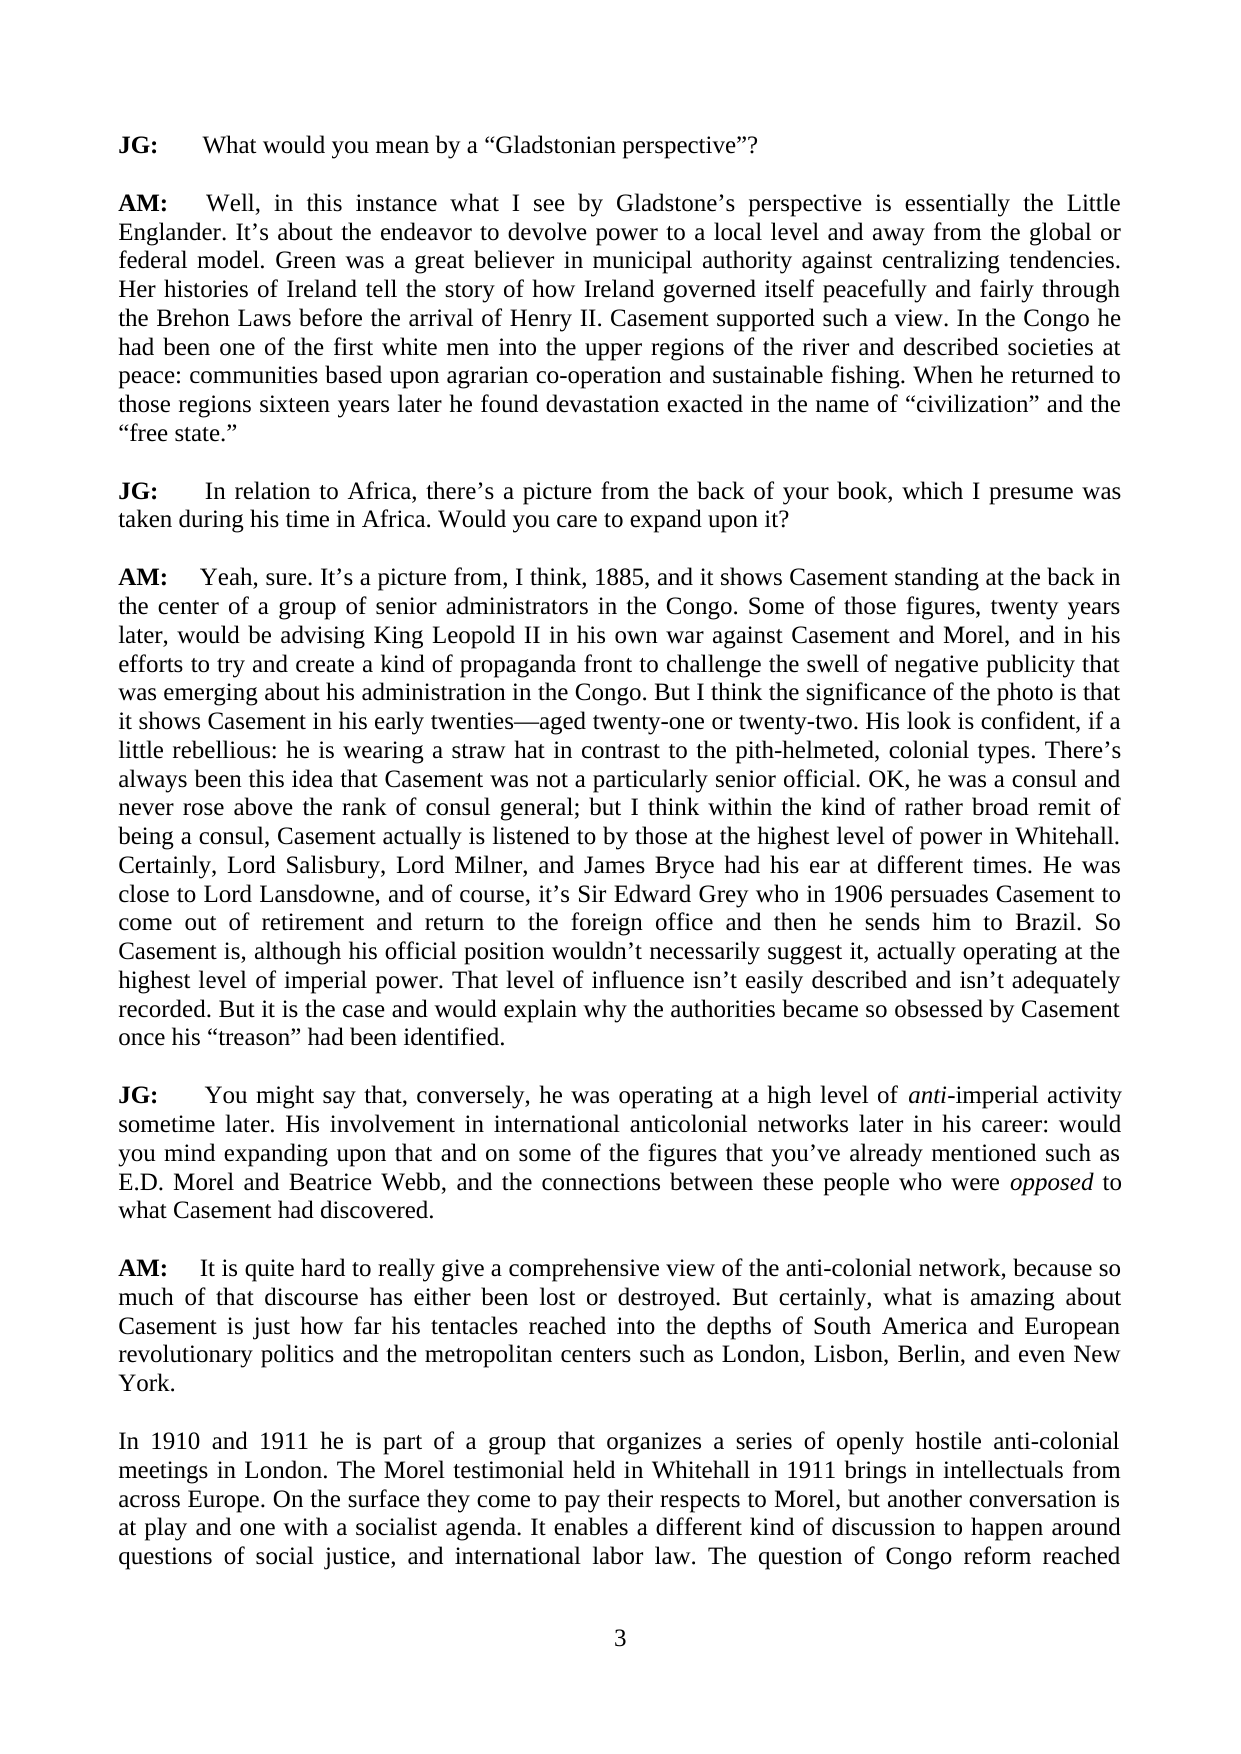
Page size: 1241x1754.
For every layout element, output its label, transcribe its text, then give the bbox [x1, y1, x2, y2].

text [118, 1426, 1122, 1570]
text JG: In relation to Africa, there’s a picture from the back of your book, which I presume was taken during his time in Africa. Would you care to expand upon it? [118, 476, 1122, 533]
text JG: What would you mean by a “Gladstonian perspective”? [118, 130, 1122, 159]
text AM: Yeah, sure. It’s a picture from, I think, 1885, and it shows Casement standing at the back in the center of a group of senior administrators in the Congo. Some of those figures, twenty years later, would be advising King Leopold II in his own war against Casement and Morel, and in his efforts to try and create a kind of propaganda front to challenge the swell of negative publicity that was emerging about his administration in the Congo. But I think the significance of the photo is that it shows Casement in his early twenties—aged twenty-one or twenty-two. His look is confident, if a little rebellious: he is wearing a straw hat in contrast to the pith-helmeted, colonial types. There’s always been this idea that Casement was not a particularly senior official. OK, he was a consul and never rose above the rank of consul general; but I think within the kind of rather broad remit of being a consul, Casement actually is listened to by those at the highest level of power in Whitehall. Certainly, Lord Salisbury, Lord Milner, and James Bryce had his ear at different times. He was close to Lord Lansdowne, and of course, it’s Sir Edward Grey who in 1906 persuades Casement to come out of retirement and return to the foreign office and then he sends him to Brazil. So Casement is, although his official position wouldn’t necessarily suggest it, actually operating at the highest level of imperial power. That level of influence isn’t easily described and isn’t adequately recorded. But it is the case and would explain why the authorities became so obsessed by Casement once his “treason” had been identified. [118, 562, 1122, 1051]
text AM: Well, in this instance what I see by Gladstone’s perspective is essentially the Little Englander. It’s about the endeavor to devolve power to a local level and away from the global or federal model. Green was a great believer in municipal authority against centralizing tendencies. Her histories of Ireland tell the story of how Ireland governed itself peacefully and fairly through the Brehon Laws before the arrival of Henry II. Casement supported such a view. In the Congo he had been one of the first white men into the upper regions of the river and described societies at peace: communities based upon agrarian co-operation and sustainable fishing. When he returned to those regions sixteen years later he found devastation exacted in the name of “civilization” and the “free state.” [118, 188, 1122, 447]
text AM: It is quite hard to really give a comprehensive view of the anti-colonial network, because so much of that discourse has either been lost or destroyed. But certainly, what is amazing about Casement is just how far his tentacles reached into the depths of South America and European revolutionary politics and the metropolitan centers such as London, Lisbon, Berlin, and even New York. [118, 1253, 1122, 1397]
text JG: You might say that, conversely, he was operating at a high level of anti-imperial activity sometime later. His involvement in international anticolonial networks later in his career: would you mind expanding upon that and on some of the figures that you’ve already mentioned such as E.D. Morel and Beatrice Webb, and the connections between these people who were opposed to what Casement had discovered. [118, 1080, 1122, 1224]
